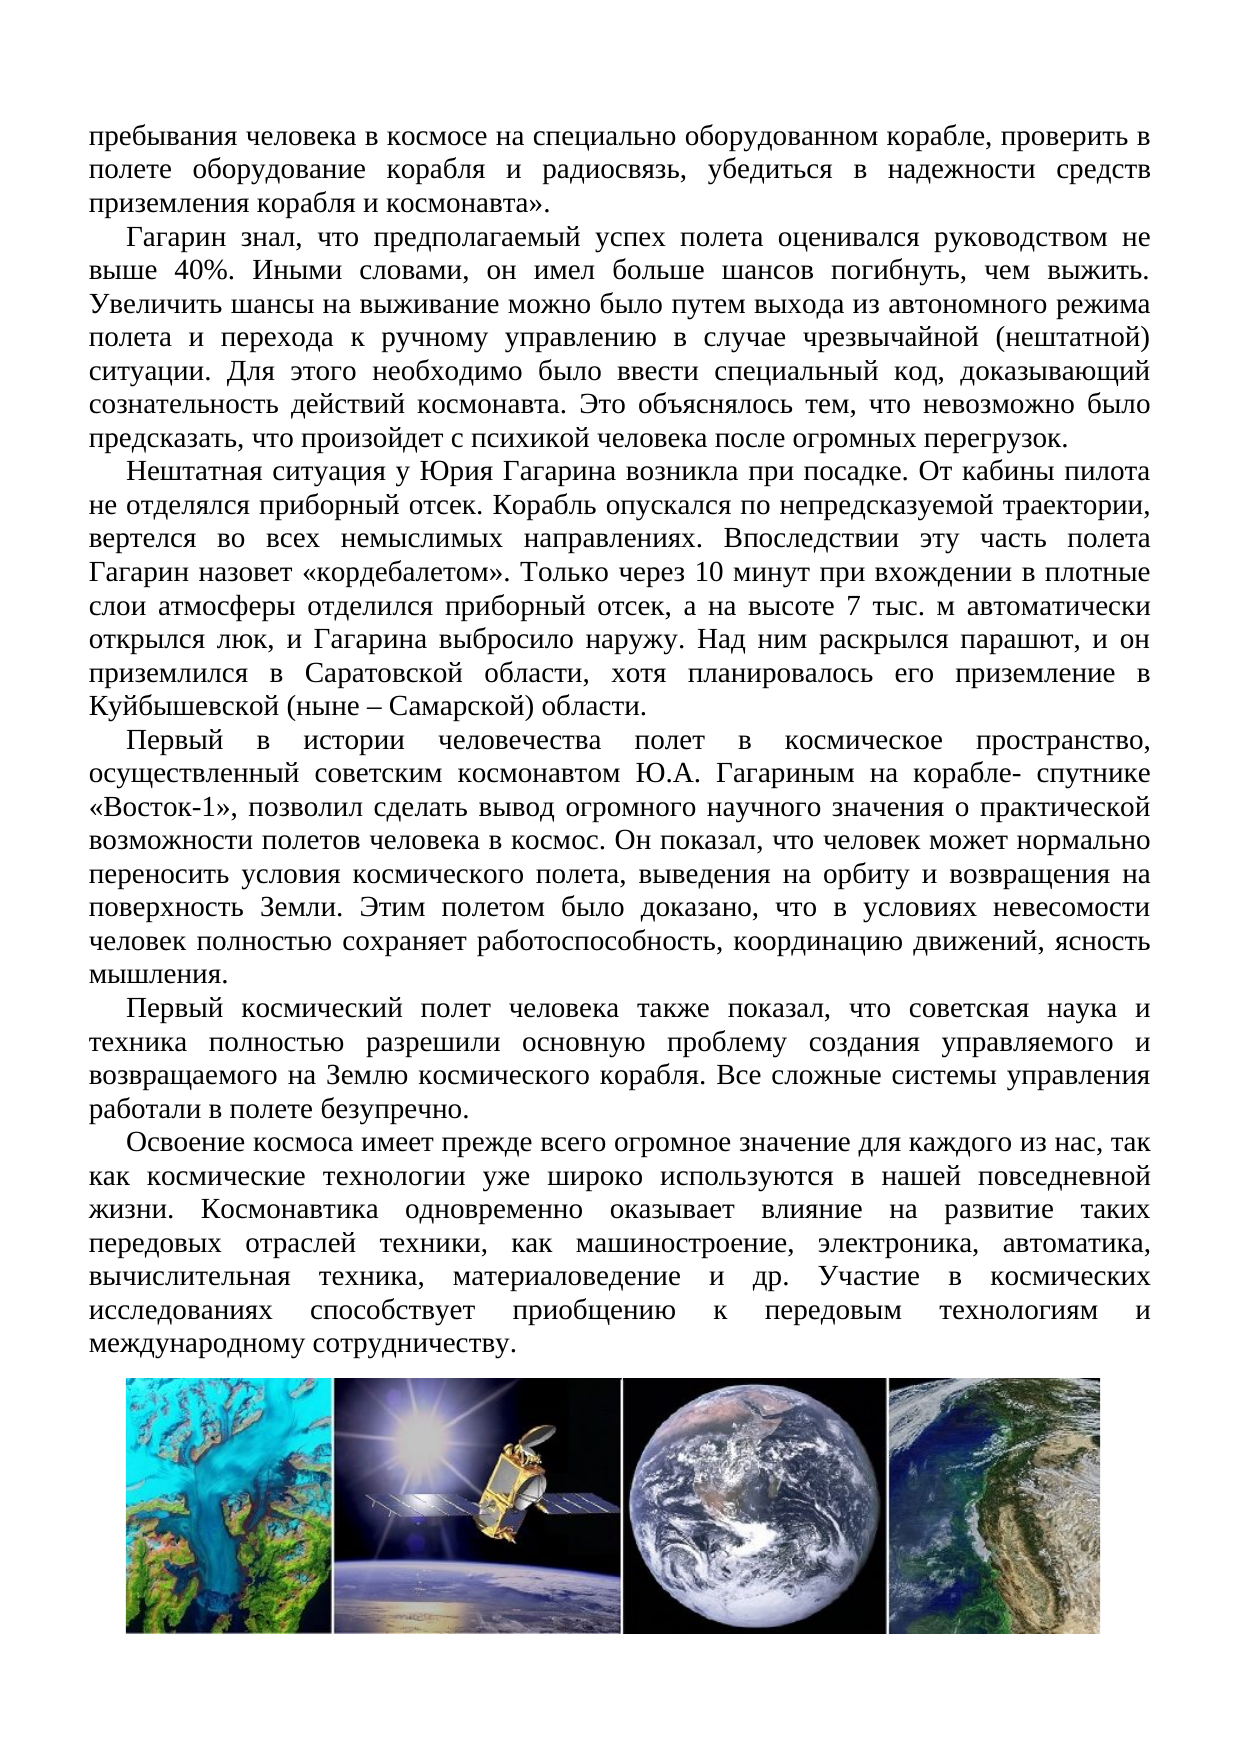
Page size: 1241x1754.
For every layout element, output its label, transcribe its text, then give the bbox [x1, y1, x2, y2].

text Гагарин знал, что предполагаемый успех полета оценивался руководством не выше 40%. Иными словами, он имел больше шансов погибнуть, чем выжить. Увеличить шансы на выживание можно было путем выхода из автономного режима полета и перехода к ручному управлению в случае чрезвычайной (нештатной) ситуации. Для этого необходимо было ввести специальный код, доказывающий сознательность действий космонавта. Это объяснялось тем, что невозможно было предсказать, что произойдет с психикой человека после огромных перегрузок. [88, 219, 1152, 453]
text Нештатная ситуация у Юрия Гагарина возникла при посадке. От кабины пилота не отделялся приборный отсек. Корабль опускался по непредсказуемой траектории, вертелся во всех немыслимых направлениях. Впоследствии эту часть полета Гагарин назовет «кордебалетом». Только через 10 минут при вхождении в плотные слои атмосферы отделился приборный отсек, а на высоте 7 тыс. м автоматически открылся люк, и Гагарина выбросило наружу. Над ним раскрылся парашют, и он приземлился в Саратовской области, хотя планировалось его приземление в Куйбышевской (ныне – Самарской) области. [88, 453, 1152, 722]
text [88, 118, 1152, 219]
text Освоение космоса имеет прежде всего огромное значение для каждого из нас, так как космические технологии уже широко используются в нашей повседневной жизни. Космонавтика одновременно оказывает влияние на развитие таких передовых отраслей техники, как машиностроение, электроника, автоматика, вычислительная техника, материаловедение и др. Участие в космических исследованиях способствует приобщению к передовым технологиям и международному сотрудничеству. [88, 1124, 1152, 1359]
picture [125, 1378, 1101, 1634]
text Первый в истории человечества полет в космическое пространство, осуществленный советским космонавтом Ю.А. Гагариным на корабле- спутнике «Восток-1», позволил сделать вывод огромного научного значения о практической возможности полетов человека в космос. Он показал, что человек может нормально переносить условия космического полета, выведения на орбиту и возвращения на поверхность Земли. Этим полетом было доказано, что в условиях невесомости человек полностью сохраняет работоспособность, координацию движений, ясность мышления. [88, 722, 1152, 990]
text Первый космический полет человека также показал, что советская наука и техника полностью разрешили основную проблему создания управляемого и возвращаемого на Землю космического корабля. Все сложные системы управления работали в полете безупречно. [88, 990, 1152, 1124]
